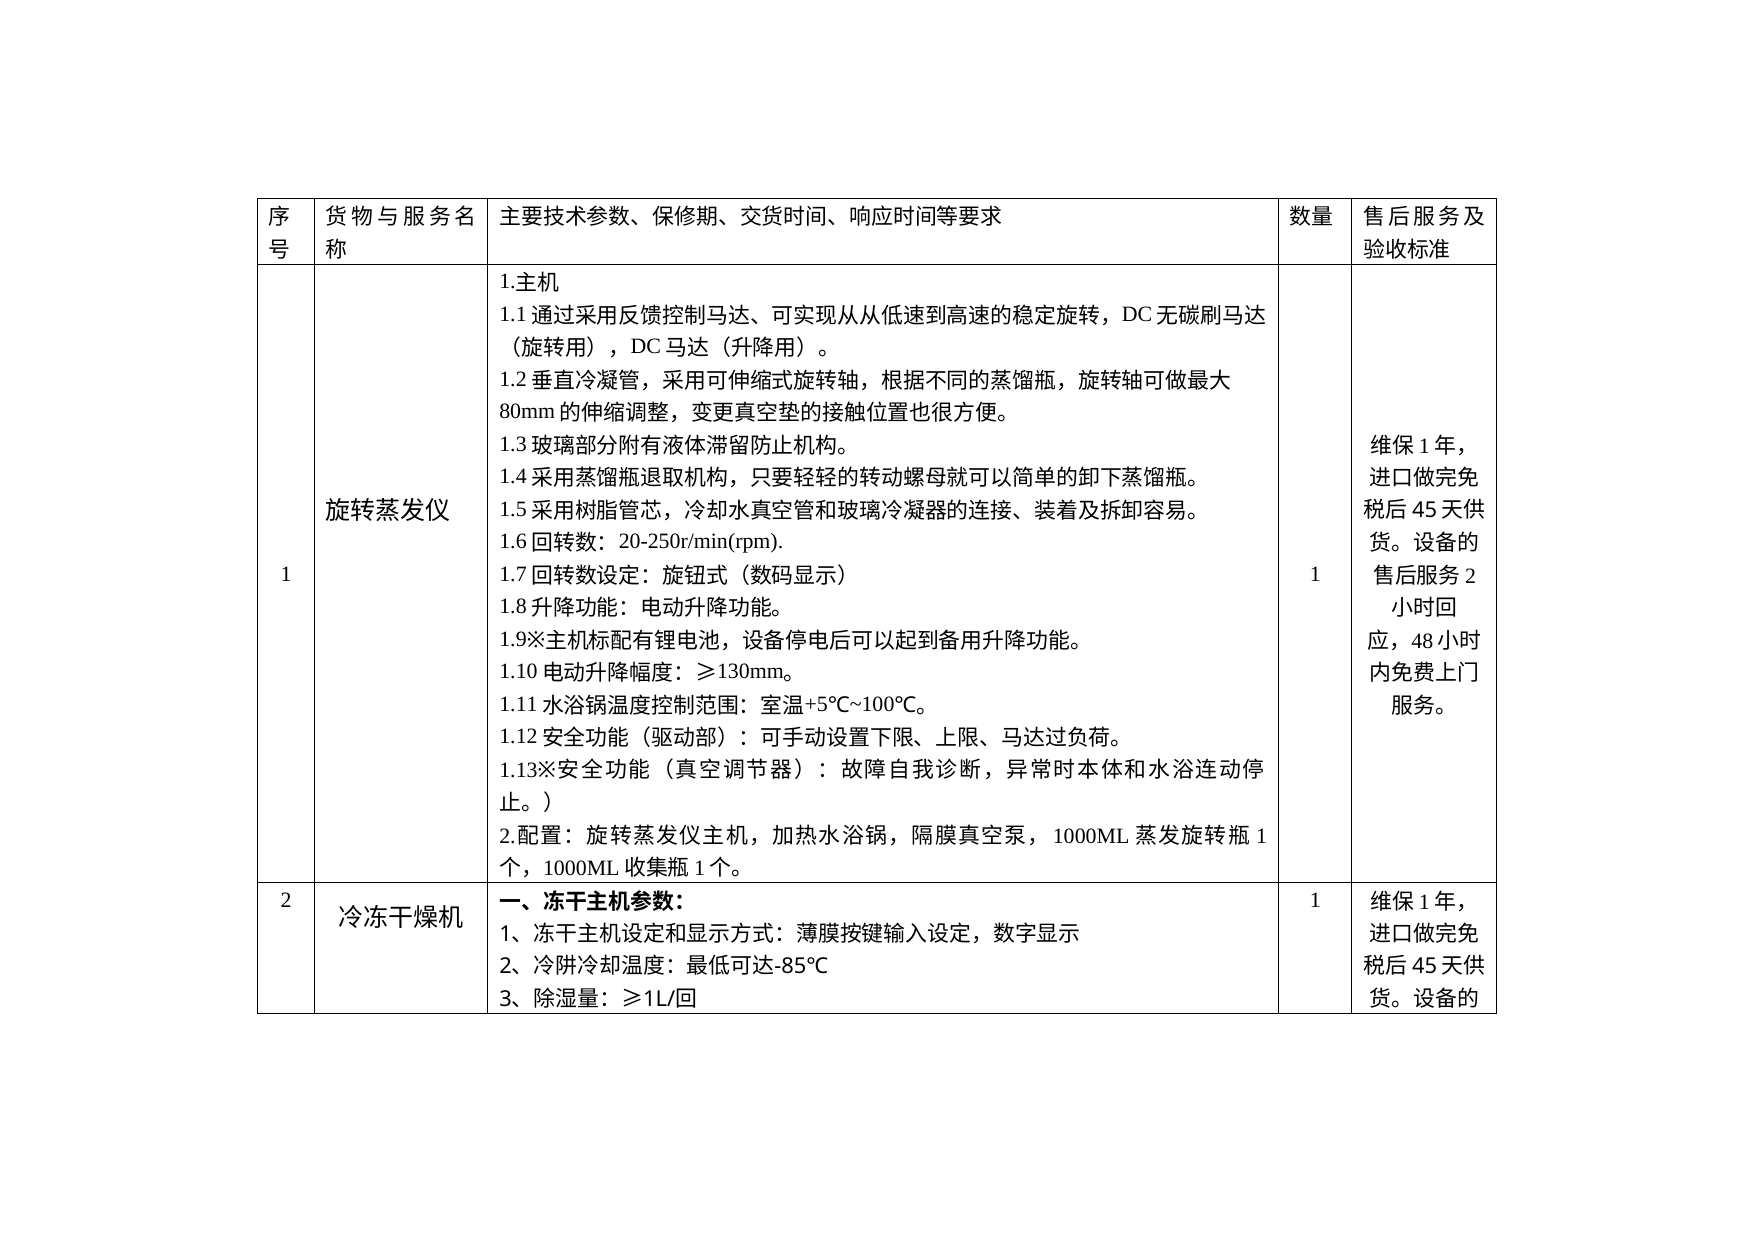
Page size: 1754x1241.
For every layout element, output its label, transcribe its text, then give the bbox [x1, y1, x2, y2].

table_cell 1 [1279, 265, 1351, 882]
table_cell 冷冻干燥机 [315, 883, 487, 1013]
table_cell 维保1年，进口做完免税后45天供货。设备的售后服务2小时回应，48小时内免费上门服务。 [1352, 265, 1496, 882]
table_cell 旋转蒸发仪 [315, 265, 487, 882]
table_cell 2 [258, 883, 314, 1013]
table_header 主要技术参数、保修期、交货时间、响应时间等要求 [488, 199, 1278, 264]
table_header 货物与服务名称 [315, 199, 487, 264]
table_header 售后服务及验收标准 [1352, 199, 1496, 264]
table_header 序号 [258, 199, 314, 264]
table_cell 1.主机 1.1通过采用反馈控制马达、可实现从从低速到高速的稳定旋转，DC无碳刷马达（旋转用），DC马达（升降用）。 1.2垂直冷凝管，采用可伸缩式旋转轴，根据不同的蒸馏瓶，旋转轴可做最大80mm的伸缩调整，变更真空垫的接触位置也很方便。 1.3玻璃部分附有液体滞留防止机构。 1.4采用蒸馏瓶退取机构，只要轻轻的转动螺母就可以简单的卸下蒸馏瓶。 1.5采用树脂管芯，冷却水真空管和玻璃冷凝器的连接、装着及拆卸容易。 1.6回转数：20-250r/min(rpm). 1.7回转数设定：旋钮式（数码显示） 1.8升降功能：电动升降功能。 1.9※主机标配有锂电池，设备停电后可以起到备用升降功能。 1.10电动升降幅度：≥130mm。 1.11水浴锅温度控制范围：室温+5℃~100℃。 1.12安全功能（驱动部）：可手动设置下限、上限、马达过负荷。 1.13※安全功能（真空调节器）：故障自我诊断，异常时本体和水浴连动停止。） 2.配置：旋转蒸发仪主机，加热水浴锅，隔膜真空泵，1000ML蒸发旋转瓶1个，1000ML收集瓶1个。 [488, 265, 1278, 882]
table_header 数量 [1279, 199, 1351, 264]
table_cell 1 [1279, 883, 1351, 1013]
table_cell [488, 883, 1278, 1013]
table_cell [1352, 883, 1496, 1013]
table_cell 1 [258, 265, 314, 882]
